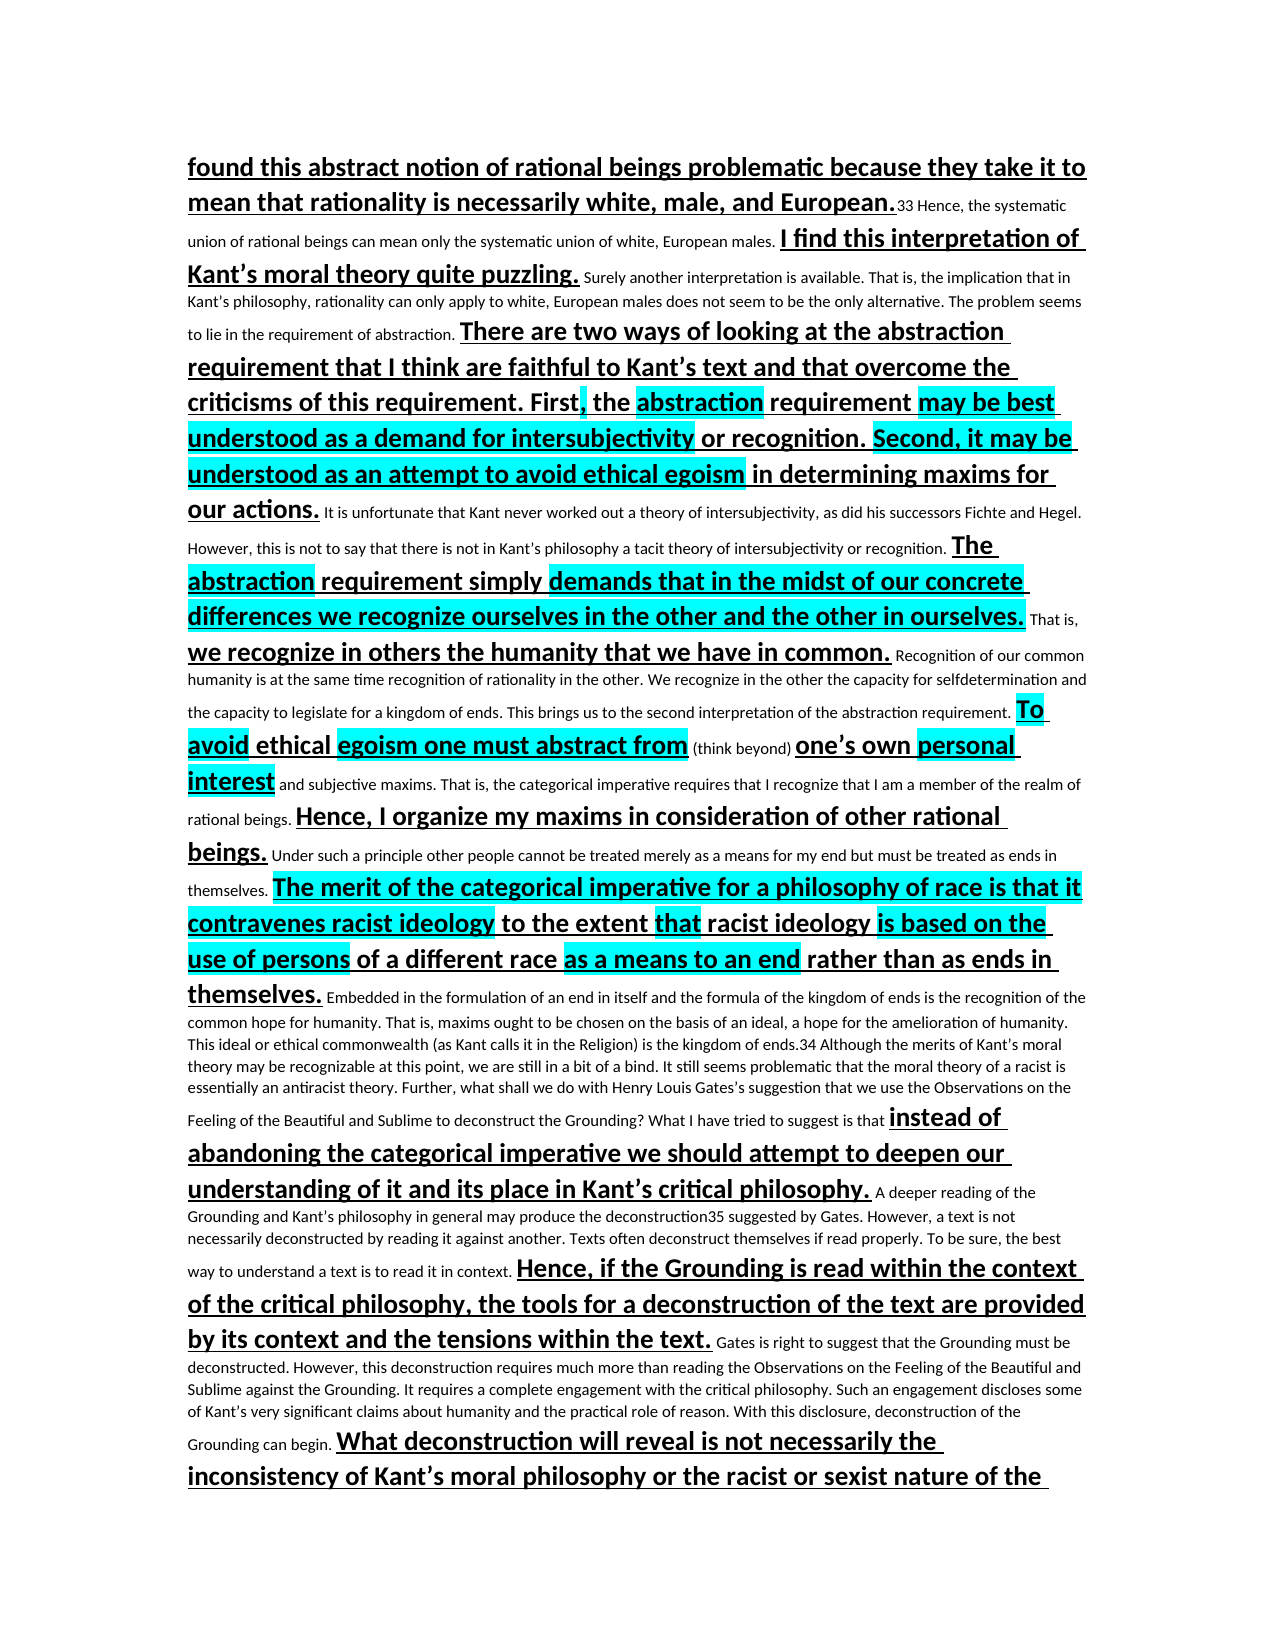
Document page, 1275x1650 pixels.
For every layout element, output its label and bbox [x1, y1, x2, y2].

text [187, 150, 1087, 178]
text [187, 179, 1087, 1492]
